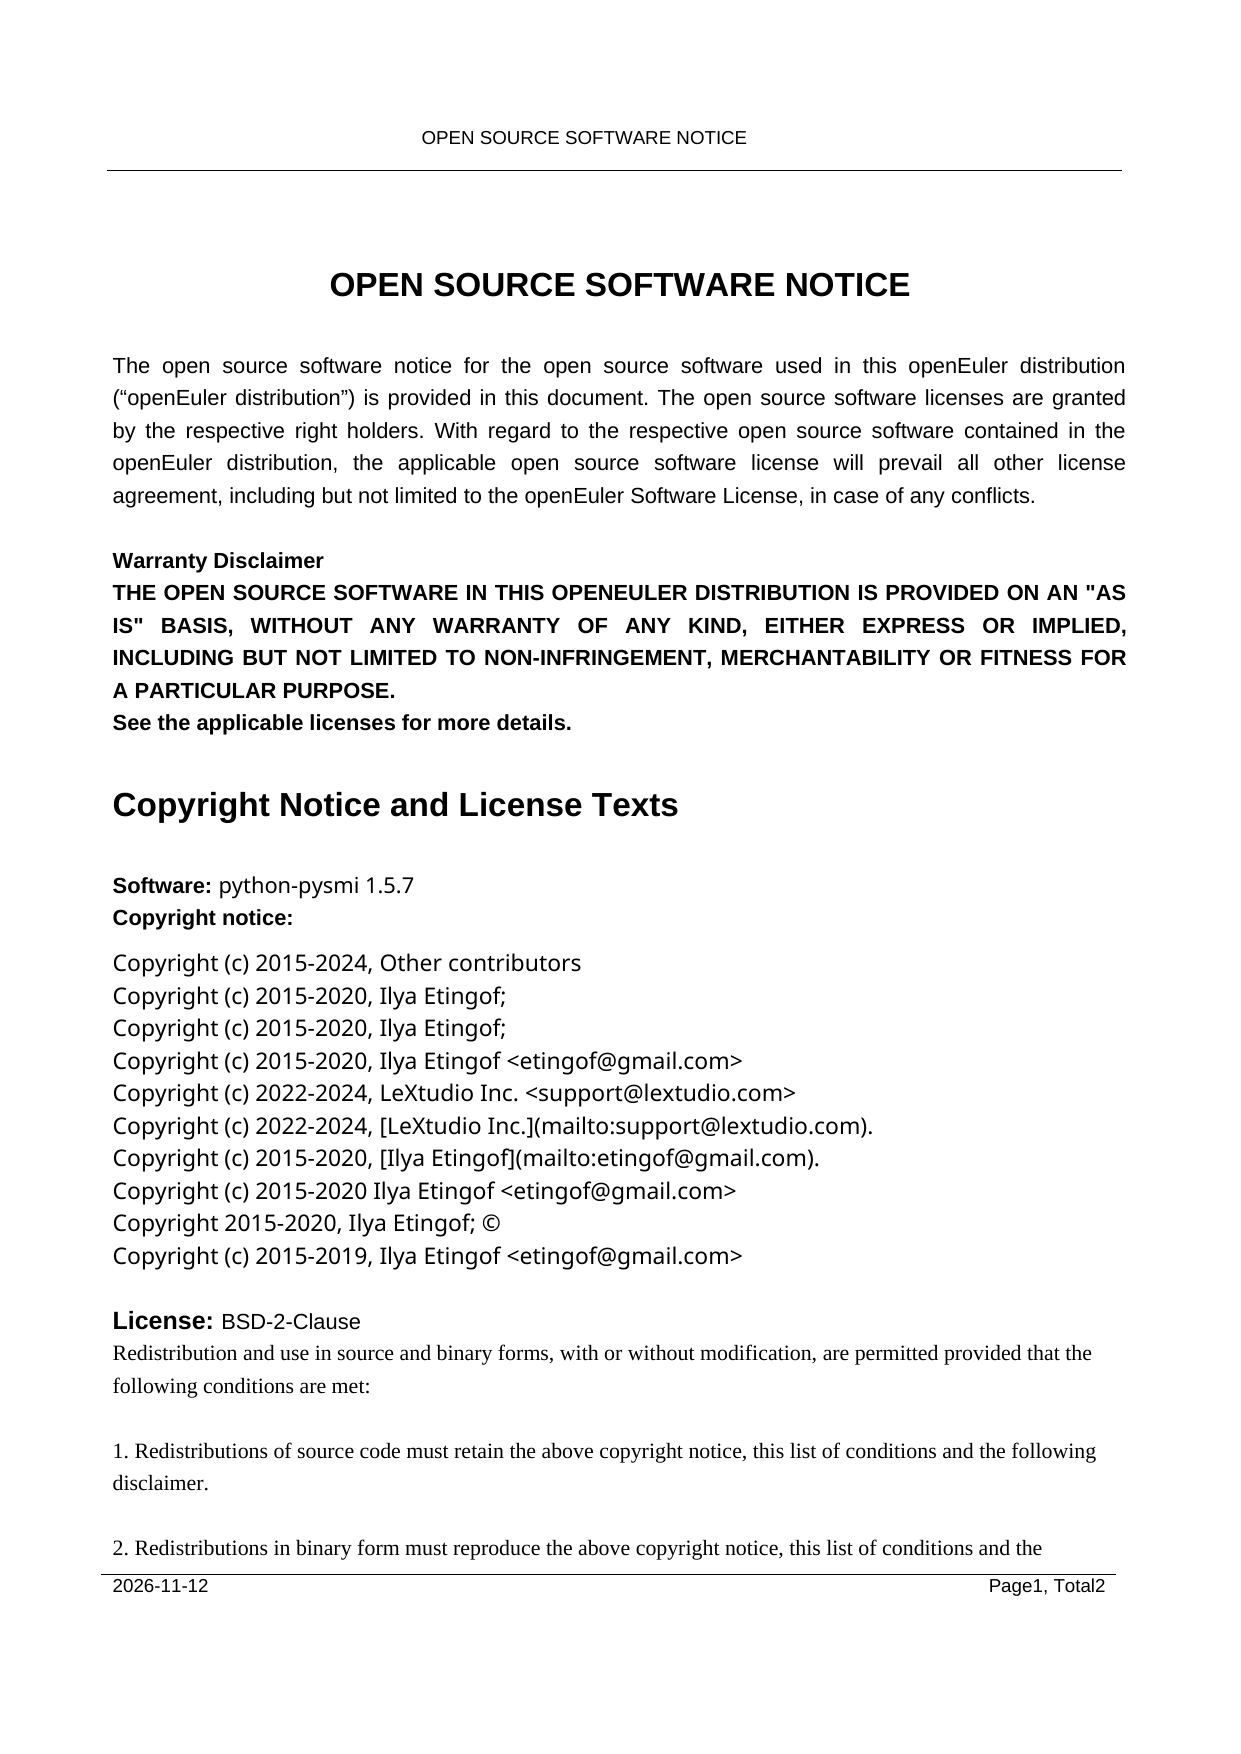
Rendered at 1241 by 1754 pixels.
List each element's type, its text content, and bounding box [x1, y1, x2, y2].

text License: BSD-2-Clause [112, 1304, 1128, 1337]
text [112, 1337, 1128, 1564]
text The open source software notice for the open source software used in this openEuler distribution (“openEuler distribution”) is provided in this document. The open source software licenses are granted by the respective right holders. With regard to the respective open source software contained in the openEuler distribution, the applicable open source software license will prevail all other license agreement, including but not limited to the openEuler Software License, in case of any conflicts. [112, 349, 1128, 511]
text THE OPEN SOURCE SOFTWARE IN THIS OPENEULER DISTRIBUTION IS PROVIDED ON AN "AS IS" BASIS, WITHOUT ANY WARRANTY OF ANY KIND, EITHER EXPRESS OR IMPLIED, INCLUDING BUT NOT LIMITED TO NON-INFRINGEMENT, MERCHANTABILITY OR FITNESS FOR A PARTICULAR PURPOSE. See the applicable licenses for more details. [112, 576, 1128, 739]
title Software: python-pysmi 1.5.7 [112, 869, 1128, 901]
text Copyright (c) 2015-2024, Other contributors Copyright (c) 2015-2020, Ilya Etingof; Copyright (c) 2015-2020, Ilya Etingof; Copyright (c) 2015-2020, Ilya Etingof <etingof@gmail.com> Copyright (c) 2022-2024, LeXtudio Inc. <support@lextudio.com> Copyright (c) 2022-2024, [LeXtudio Inc.](mailto:support@lextudio.com). Copyright (c) 2015-2020, [Ilya Etingof](mailto:etingof@gmail.com). Copyright (c) 2015-2020 Ilya Etingof <etingof@gmail.com> Copyright 2015-2020, Ilya Etingof; © Copyright (c) 2015-2019, Ilya Etingof <etingof@gmail.com> [112, 947, 1128, 1304]
text OPEN SOURCE SOFTWARE NOTICE [112, 251, 1128, 316]
text Copyright Notice and License Texts [112, 771, 1128, 836]
text Copyright notice: [112, 901, 1128, 934]
text Warranty Disclaimer [112, 544, 1128, 576]
